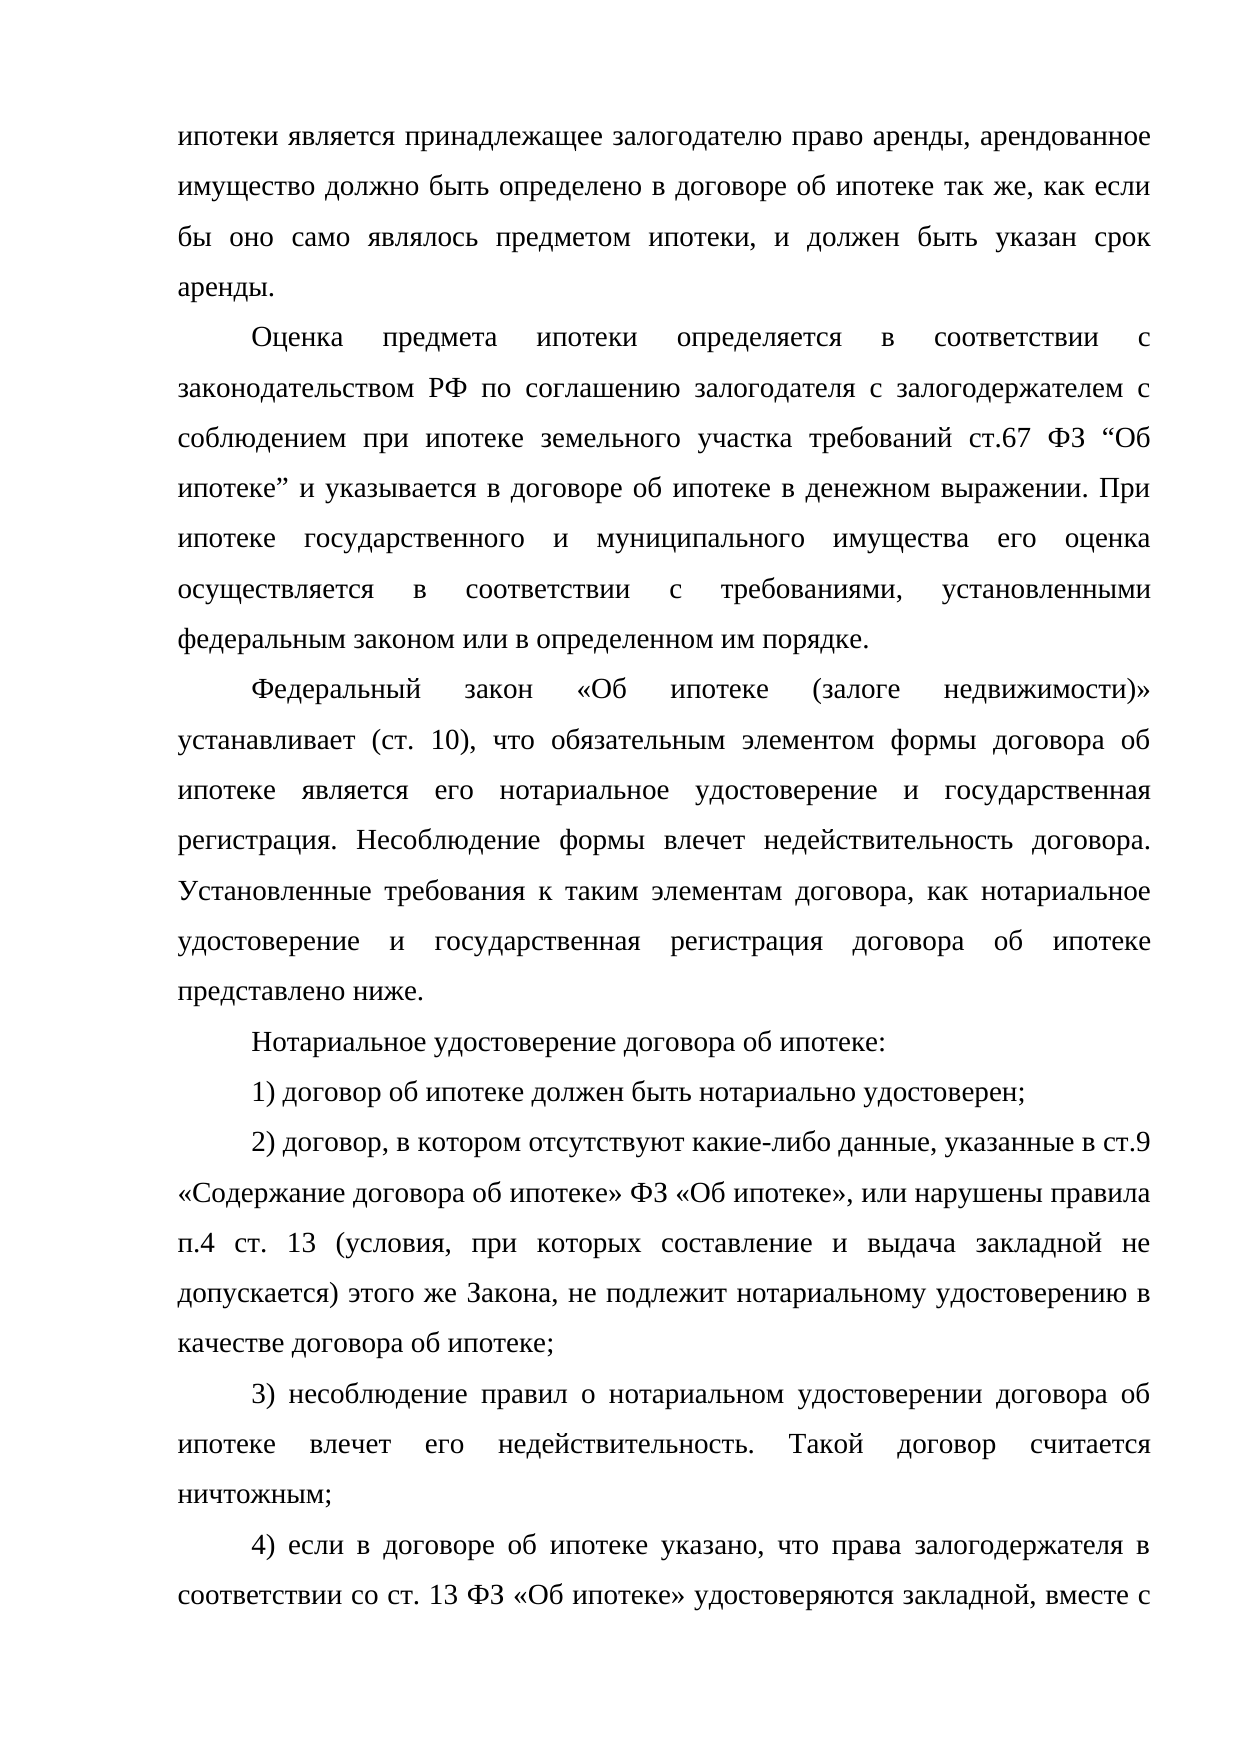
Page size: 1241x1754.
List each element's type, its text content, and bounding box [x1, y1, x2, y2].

text 3) несоблюдение правил о нотариальном удостоверении договора об ипотеке влечет его недействительность. Такой договор считается ничтожным; [177, 1376, 1152, 1510]
text Федеральный закон «Об ипотеке (залоге недвижимости)» устанавливает (ст. 10), что обязательным элементом формы договора об ипотеке является его нотариальное удостоверение и государственная регистрация. Несоблюдение формы влечет недействительность договора. Установленные требования к таким элементам договора, как нотариальное удостоверение и государственная регистрация договора об ипотеке представлено ниже. [177, 672, 1152, 1007]
text Оценка предмета ипотеки определяется в соответствии с законодательством РФ по соглашению залогодателя с залогодержателем с соблюдением при ипотеке земельного участка требований ст.67 ФЗ “Об ипотеке” и указывается в договоре об ипотеке в денежном выражении. При ипотеке государственного и муниципального имущества его оценка осуществляется в соответствии с требованиями, установленными федеральным законом или в определенном им порядке. [177, 319, 1152, 655]
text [177, 118, 1152, 303]
text 2) договор, в котором отсутствуют какие-либо данные, указанные в ст.9 «Содержание договора об ипотеке» ФЗ «Об ипотеке», или нарушены правила п.4 ст. 13 (условия, при которых составление и выдача закладной не допускается) этого же Закона, не подлежит нотариальному удостоверению в качестве договора об ипотеке; [177, 1124, 1152, 1359]
text Нотариальное удостоверение договора об ипотеке: [177, 1024, 1152, 1057]
text 1) договор об ипотеке должен быть нотариально удостоверен; [177, 1074, 1152, 1108]
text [177, 1527, 1152, 1611]
